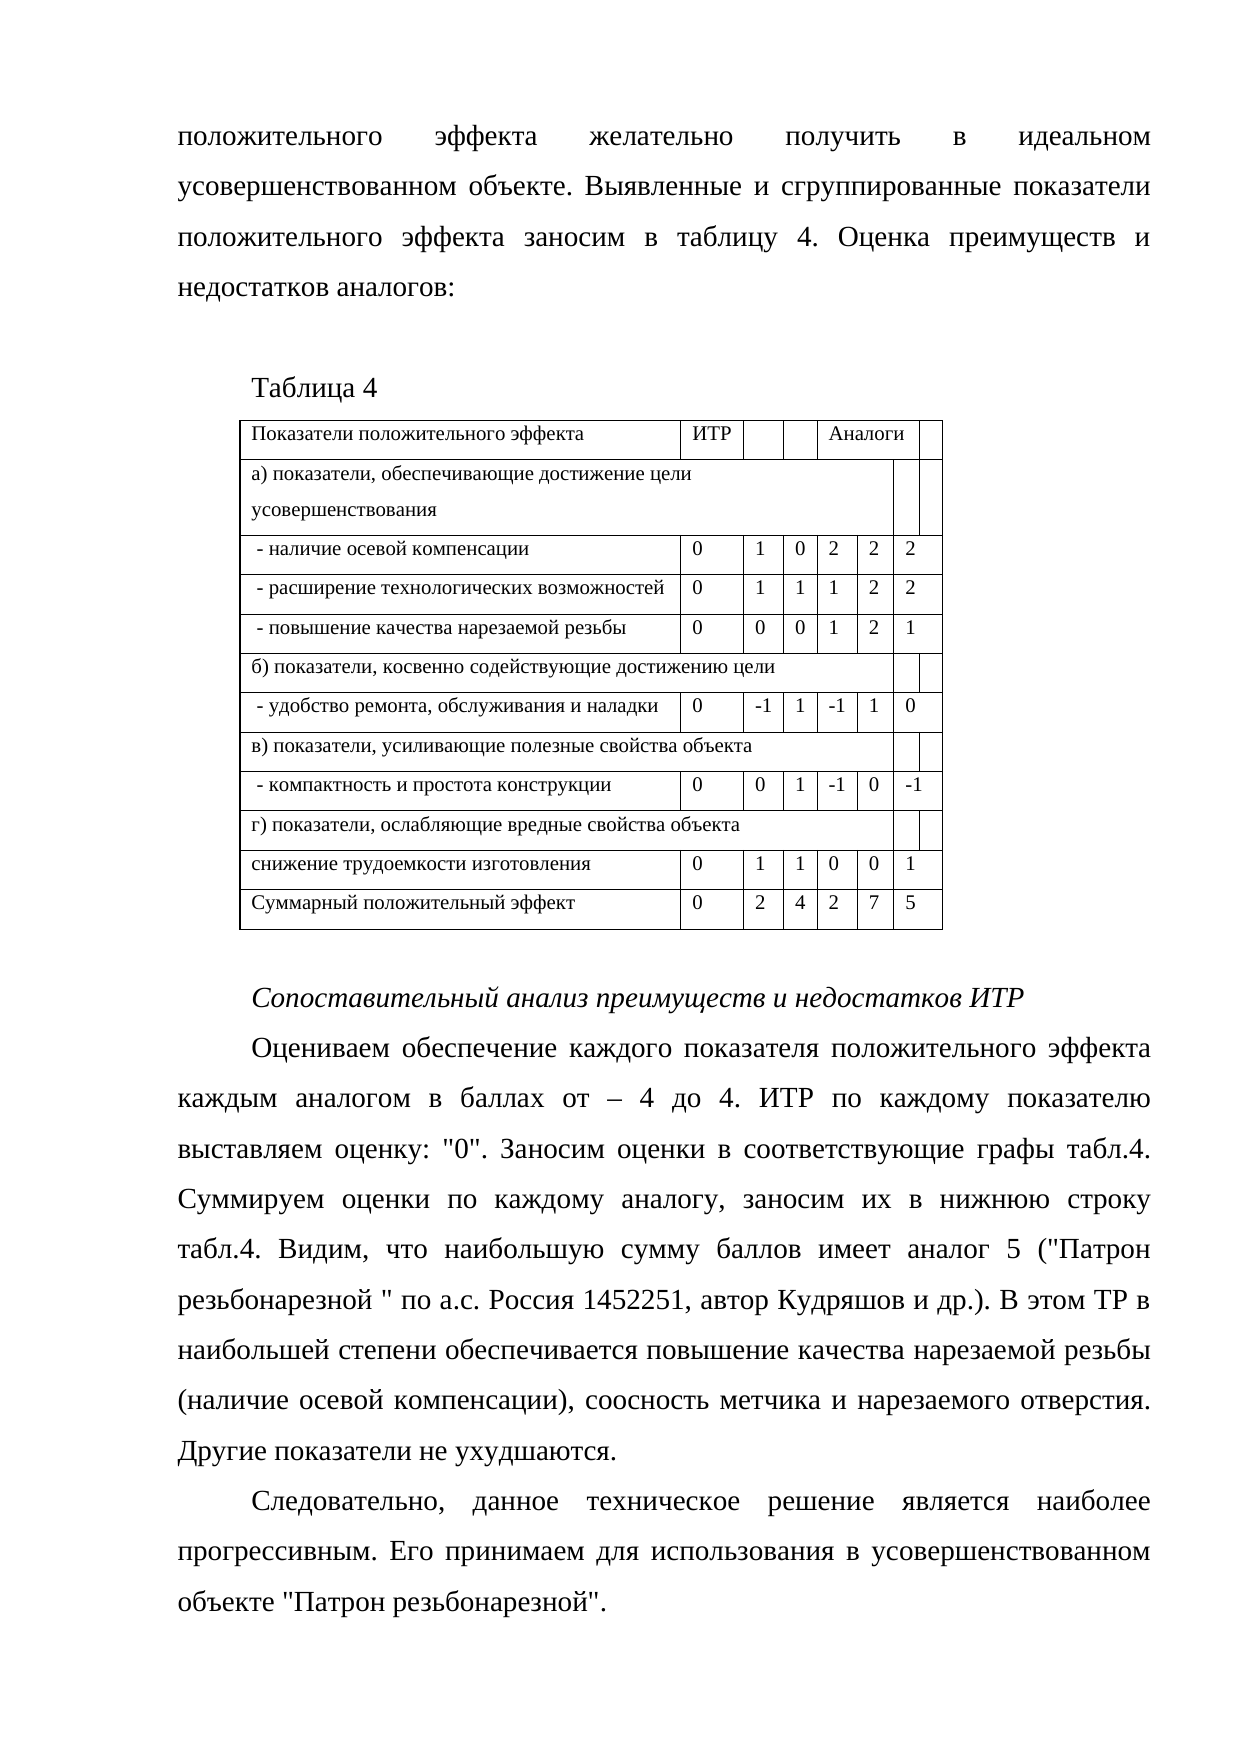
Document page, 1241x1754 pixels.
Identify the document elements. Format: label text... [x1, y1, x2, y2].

table_cell г) показатели, ослабляющие вредные свойства объекта [241, 811, 893, 850]
text Сопоставительный анализ преимуществ и недостатков ИТР [177, 980, 1152, 1013]
table_cell 4 [784, 890, 817, 928]
table_cell [920, 654, 942, 692]
table_cell - расширение технологических возможностей [241, 575, 680, 613]
table_cell - наличие осевой компенсации [241, 536, 680, 574]
table_cell 0 [818, 851, 857, 889]
table_cell 1 [858, 693, 893, 732]
table_cell [920, 733, 942, 771]
table_cell 0 [858, 851, 893, 889]
table_cell 2 [818, 536, 857, 574]
table_cell 0 [681, 693, 743, 732]
table_cell 1 [784, 772, 817, 810]
table_cell 0 [784, 615, 817, 653]
table_cell - удобство ремонта, обслуживания и наладки [241, 693, 680, 732]
table_cell 0 [681, 772, 743, 810]
table_cell [920, 460, 942, 535]
table_cell 2 [858, 615, 893, 653]
table_header ИТР [681, 421, 743, 459]
table_cell 2 [858, 575, 893, 613]
table_cell 0 [681, 575, 743, 613]
table_cell б) показатели, косвенно содействующие достижению цели [241, 654, 893, 692]
text Следовательно, данное техническое решение является наиболее прогрессивным. Его принимаем для использования в усовершенствованном объекте "Патрон резьбонарезной". [177, 1483, 1152, 1617]
table_cell 2 [858, 536, 893, 574]
table_cell 0 [784, 536, 817, 574]
table_cell 1 [894, 615, 942, 653]
table_cell 2 [744, 890, 783, 928]
table_cell 5 [894, 890, 942, 928]
table_cell 0 [681, 851, 743, 889]
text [177, 118, 1152, 303]
table_cell 0 [858, 772, 893, 810]
table_cell в) показатели, усиливающие полезные свойства объекта [241, 733, 893, 771]
table_cell [920, 811, 942, 850]
table_header Показатели положительного эффекта [241, 421, 680, 459]
table_cell -1 [818, 693, 857, 732]
table_cell а) показатели, обеспечивающие достижение цели усовершенствования [241, 460, 893, 535]
table_cell 1 [784, 693, 817, 732]
table_cell [894, 811, 919, 850]
table_cell 0 [744, 772, 783, 810]
table_cell [894, 460, 919, 535]
table_cell - компактность и простота конструкции [241, 772, 680, 810]
text Таблица 4 [177, 370, 1152, 403]
table_cell 1 [744, 575, 783, 613]
table_cell 2 [894, 575, 942, 613]
table_cell [894, 733, 919, 771]
table_cell 2 [818, 890, 857, 928]
table_cell 1 [784, 575, 817, 613]
table_cell 0 [681, 536, 743, 574]
table_cell 0 [681, 890, 743, 928]
table_cell 1 [894, 851, 942, 889]
table_cell 0 [894, 693, 942, 732]
table_header [744, 421, 783, 459]
table_cell 1 [744, 536, 783, 574]
table_cell - повышение качества нарезаемой резьбы [241, 615, 680, 653]
table_header Аналоги [818, 421, 919, 459]
table_header [784, 421, 817, 459]
table_cell 0 [744, 615, 783, 653]
table_cell 1 [784, 851, 817, 889]
table_cell 7 [858, 890, 893, 928]
table_cell Суммарный положительный эффект [241, 890, 680, 928]
table_cell 1 [818, 615, 857, 653]
table_cell 0 [681, 615, 743, 653]
table_cell 2 [894, 536, 942, 574]
table_cell -1 [818, 772, 857, 810]
table_cell -1 [744, 693, 783, 732]
text Оцениваем обеспечение каждого показателя положительного эффекта каждым аналогом в баллах от – 4 до 4. ИТР по каждому показателю выставляем оценку: "0". Заносим оценки в соответствующие графы табл.4. Суммируем оценки по каждому аналогу, заносим их в нижнюю строку табл.4. Видим, что наибольшую сумму баллов имеет аналог 5 ("Патрон резьбонарезной " по а.с. Россия 1452251, автор Кудряшов и др.). В этом ТР в наибольшей степени обеспечивается повышение качества нарезаемой резьбы (наличие осевой компенсации), соосность метчика и нарезаемого отверстия. Другие показатели не ухудшаются. [177, 1030, 1152, 1466]
table_header [920, 421, 942, 459]
table_cell 1 [744, 851, 783, 889]
table_cell снижение трудоемкости изготовления [241, 851, 680, 889]
table_cell -1 [894, 772, 942, 810]
table_cell [894, 654, 919, 692]
table_cell 1 [818, 575, 857, 613]
